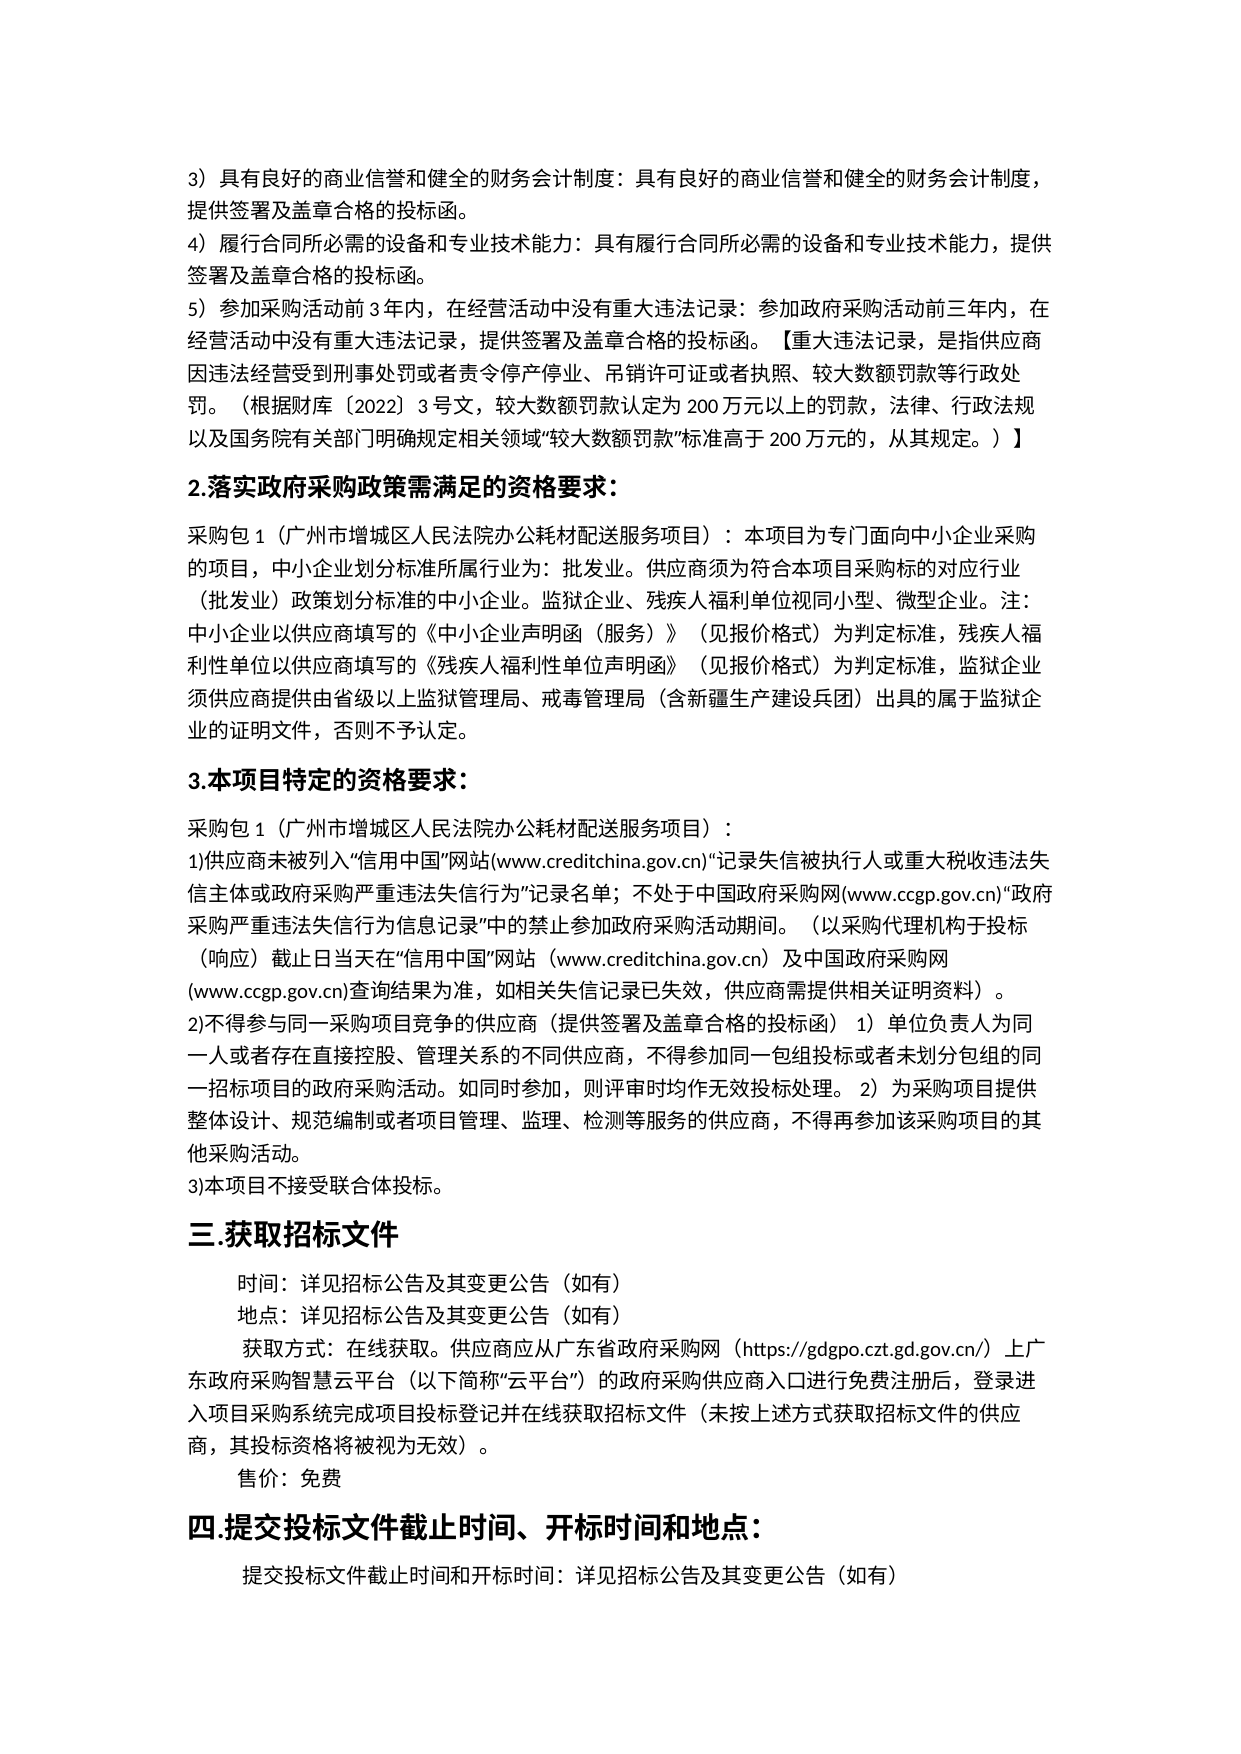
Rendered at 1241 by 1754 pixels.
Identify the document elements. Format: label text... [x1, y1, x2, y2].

text 3）具有良好的商业信誉和健全的财务会计制度：具有良好的商业信誉和健全的财务会计制度，提供签署及盖章合格的投标函。 [187, 162, 1053, 227]
text 2.落实政府采购政策需满足的资格要求： [187, 454, 1053, 519]
text 地点：详见招标公告及其变更公告（如有） [187, 1299, 1053, 1332]
text 5）参加采购活动前3年内，在经营活动中没有重大违法记录：参加政府采购活动前三年内，在经营活动中没有重大违法记录，提供签署及盖章合格的投标函。【重大违法记录，是指供应商因违法经营受到刑事处罚或者责令停产停业、吊销许可证或者执照、较大数额罚款等行政处罚。（根据财库〔2022〕3 号文，较大数额罚款认定为200万元以上的罚款，法律、行政法规以及国务院有关部门明确规定相关领域“较大数额罚款”标准高于200万元的，从其规定。）】 [187, 292, 1053, 454]
text 1)供应商未被列入“信用中国”网站(www.creditchina.gov.cn)“记录失信被执行人或重大税收违法失信主体或政府采购严重违法失信行为”记录名单；不处于中国政府采购网(www.ccgp.gov.cn)“政府采购严重违法失信行为信息记录”中的禁止参加政府采购活动期间。（以采购代理机构于投标（响应）截止日当天在“信用中国”网站（www.creditchina.gov.cn）及中国政府采购网(www.ccgp.gov.cn)查询结果为准，如相关失信记录已失效，供应商需提供相关证明资料）。 [187, 844, 1053, 1007]
text 2)不得参与同一采购项目竞争的供应商（提供签署及盖章合格的投标函） 1）单位负责人为同一人或者存在直接控股、管理关系的不同供应商，不得参加同一包组投标或者未划分包组的同一招标项目的政府采购活动。如同时参加，则评审时均作无效投标处理。 2）为采购项目提供整体设计、规范编制或者项目管理、监理、检测等服务的供应商，不得再参加该采购项目的其他采购活动。 [187, 1007, 1053, 1169]
text 三.获取招标文件 [187, 1202, 1053, 1267]
text 提交投标文件截止时间和开标时间：详见招标公告及其变更公告（如有） [187, 1559, 1053, 1592]
text 时间：详见招标公告及其变更公告（如有） [187, 1267, 1053, 1299]
text 3.本项目特定的资格要求： [187, 747, 1053, 812]
text 3)本项目不接受联合体投标。 [187, 1169, 1053, 1202]
text 四.提交投标文件截止时间、开标时间和地点： [187, 1494, 1053, 1559]
text 采购包1（广州市增城区人民法院办公耗材配送服务项目）：本项目为专门面向中小企业采购的项目，中小企业划分标准所属行业为：批发业。供应商须为符合本项目采购标的对应行业（批发业）政策划分标准的中小企业。监狱企业、残疾人福利单位视同小型、微型企业。注：中小企业以供应商填写的《中小企业声明函（服务）》（见报价格式）为判定标准，残疾人福利性单位以供应商填写的《残疾人福利性单位声明函》（见报价格式）为判定标准，监狱企业须供应商提供由省级以上监狱管理局、戒毒管理局（含新疆生产建设兵团）出具的属于监狱企业的证明文件，否则不予认定。 [187, 519, 1053, 747]
text 售价：免费 [187, 1462, 1053, 1494]
text 获取方式：在线获取。供应商应从广东省政府采购网（https://gdgpo.czt.gd.gov.cn/）上广东政府采购智慧云平台（以下简称“云平台”）的政府采购供应商入口进行免费注册后，登录进入项目采购系统完成项目投标登记并在线获取招标文件（未按上述方式获取招标文件的供应商，其投标资格将被视为无效）。 [187, 1332, 1053, 1462]
text 采购包1（广州市增城区人民法院办公耗材配送服务项目）： [187, 812, 1053, 844]
text 4）履行合同所必需的设备和专业技术能力：具有履行合同所必需的设备和专业技术能力，提供签署及盖章合格的投标函。 [187, 227, 1053, 292]
